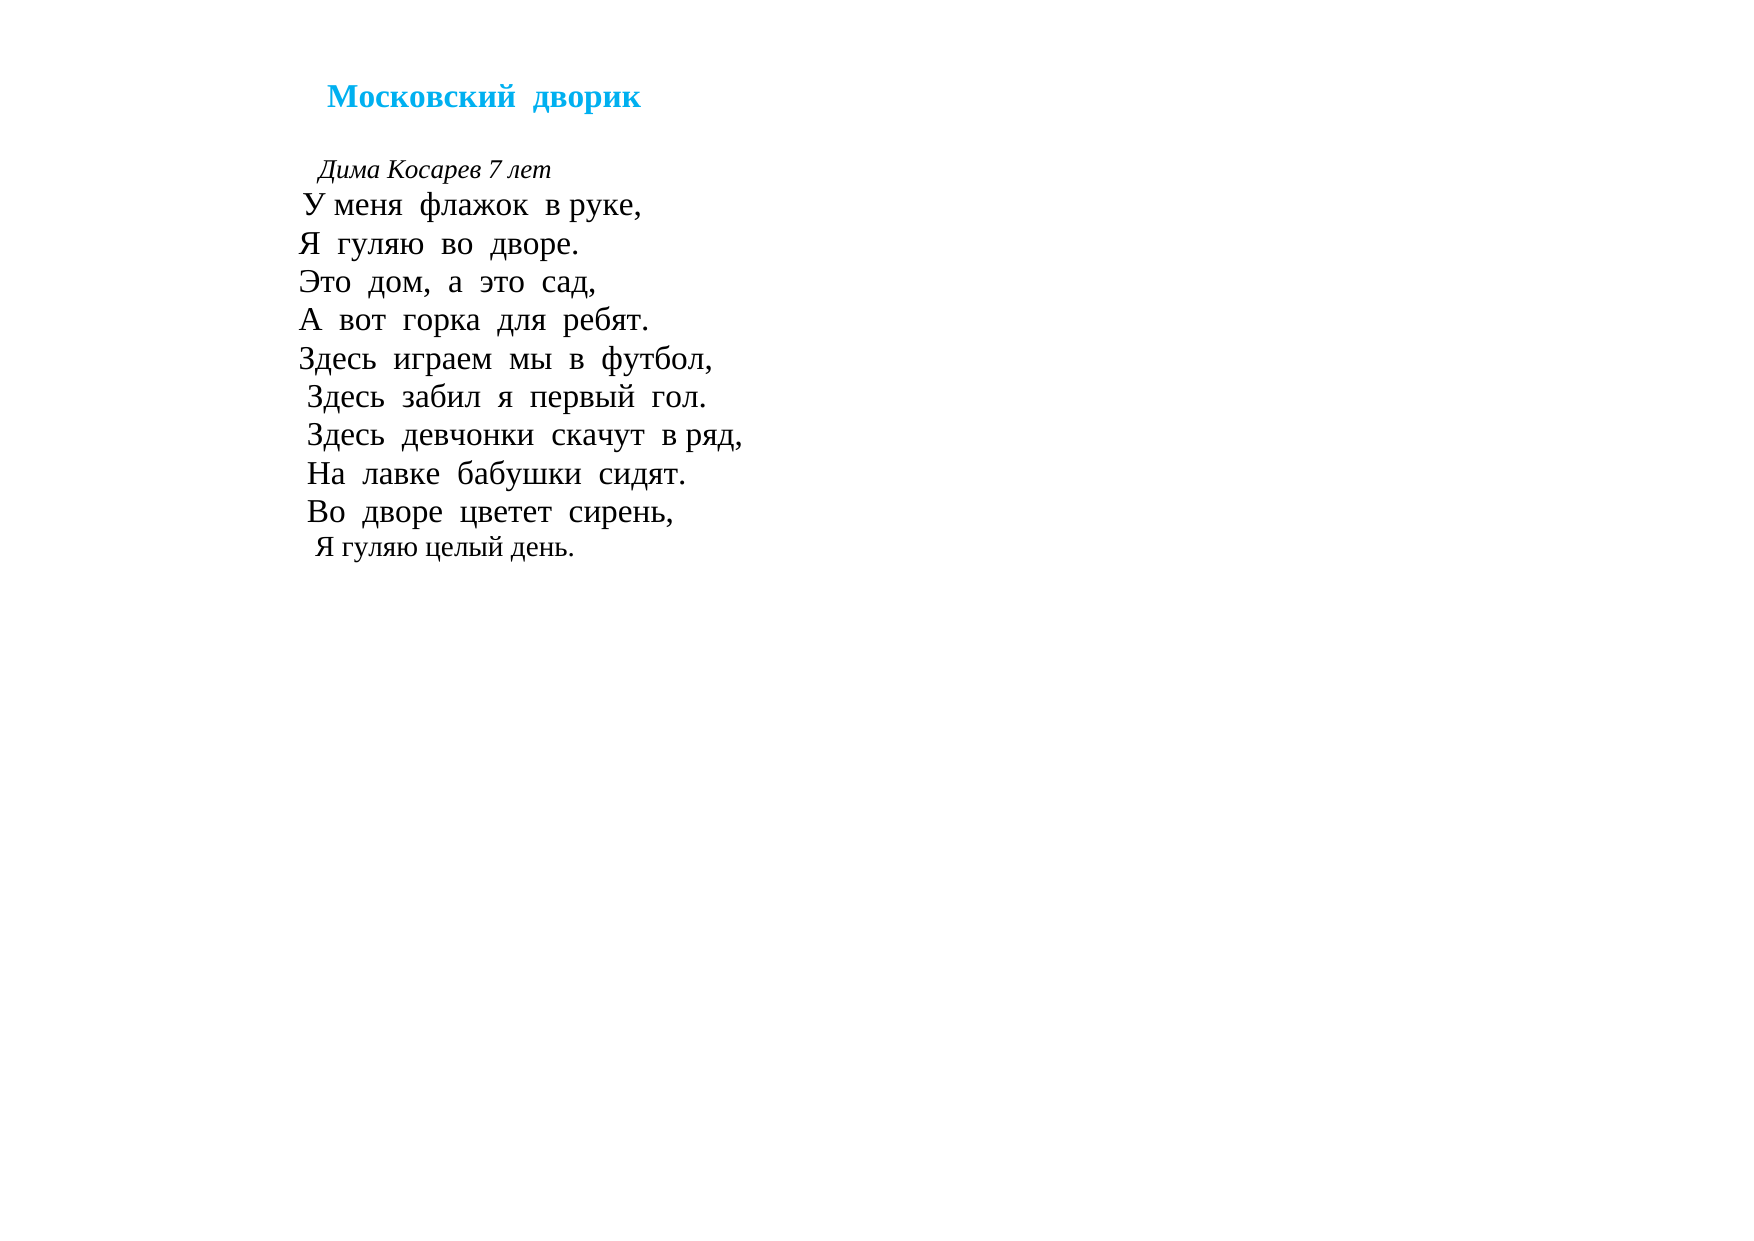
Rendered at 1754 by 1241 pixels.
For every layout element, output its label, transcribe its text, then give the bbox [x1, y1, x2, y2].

text Это дом, а это сад, [298, 261, 1677, 299]
text А вот горка для ребят. [298, 299, 1677, 338]
text У меня флажок в руке, [302, 184, 1677, 223]
text Я гуляю целый день. [298, 529, 1677, 563]
text Московский дворик [77, 77, 1677, 115]
text Здесь играем мы в футбол, [298, 338, 1677, 376]
text Я гуляю во дворе. [298, 223, 1677, 261]
text На лавке бабушки сидят. [298, 453, 1677, 491]
text Здесь девчонки скачут в ряд, [298, 414, 1677, 453]
text Здесь забил я первый гол. [298, 376, 1677, 414]
text Во дворе цветет сирень, [298, 491, 1677, 529]
text Дима Косарев 7 лет [302, 153, 1677, 184]
